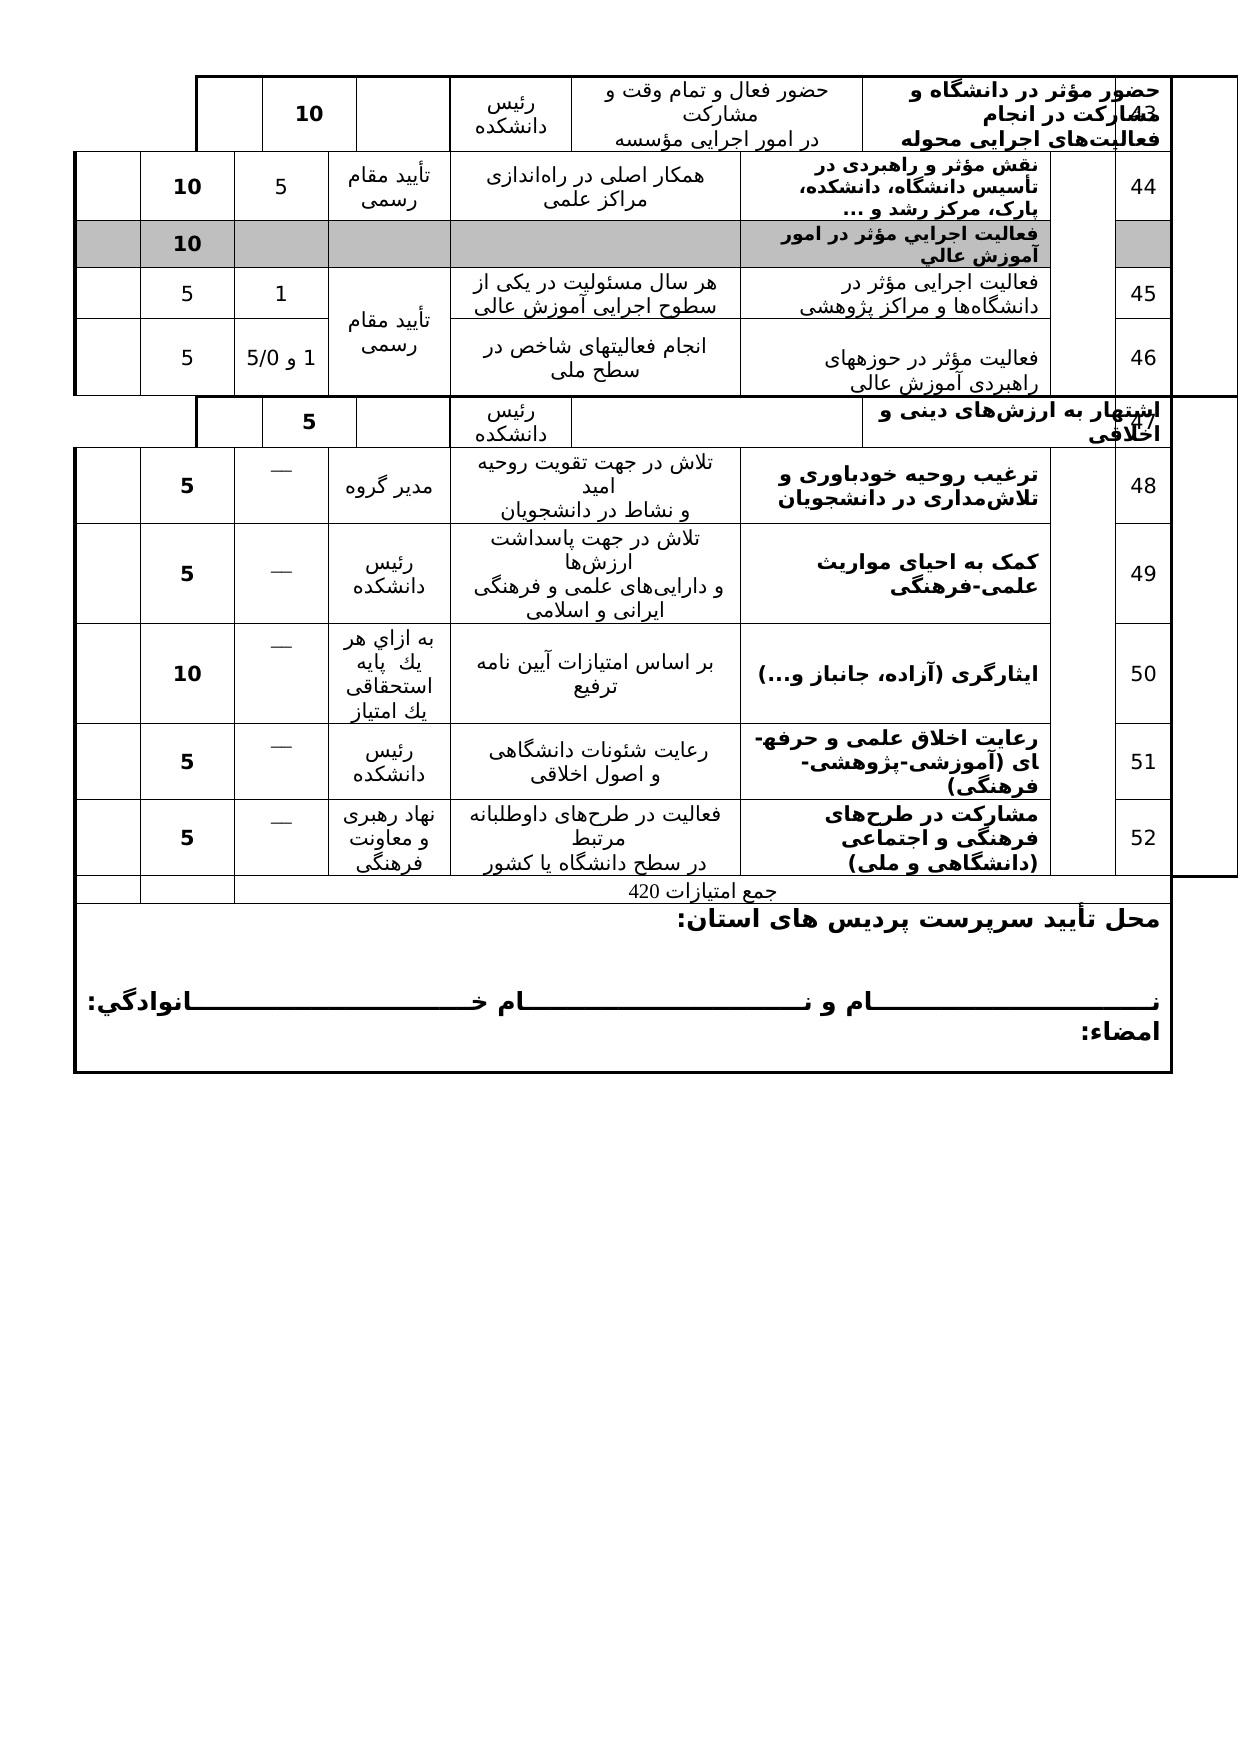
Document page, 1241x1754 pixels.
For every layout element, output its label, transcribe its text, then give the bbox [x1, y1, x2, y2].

table_cell 52 [1116, 800, 1170, 875]
table_cell [77, 268, 140, 318]
table_cell [357, 398, 449, 447]
table_cell 46 [1116, 319, 1170, 395]
table_cell اشتهار به ارزش‌های دینی و اخلاقی [1116, 398, 1170, 447]
table_cell تلاش در جهت تقویت روحیه امید و نشاط در دانشجویان [451, 448, 740, 522]
table_cell هر سال مسئولیت در یکی از سطوح اجرایی آموزش عالی [451, 268, 740, 318]
table_cell 1 [235, 268, 328, 318]
table_cell رئیس دانشکده [329, 724, 450, 799]
table_cell __ [235, 724, 328, 799]
table_cell 5 [141, 448, 234, 522]
table_cell [141, 876, 234, 903]
table_cell [77, 152, 140, 220]
table_cell __ [235, 448, 328, 522]
table_cell 50 [1116, 624, 1170, 723]
table_cell فعالیت اجرایی مؤثر در دانشگاه‌ها و مراکز پژوهشی [741, 268, 1050, 318]
table_cell [77, 876, 140, 903]
table_cell رعایت اخلاق علمی و حرفهای (آموزشی-پژوهشی-فرهنگی) [741, 724, 1050, 799]
table_header [357, 78, 449, 151]
table_cell 45 [1116, 268, 1170, 318]
table_cell 5 [263, 398, 356, 447]
table_cell 10 [141, 221, 234, 267]
table_cell مشارکت در طرح‌های فرهنگی و اجتماعی (دانشگاهی و ملی) [741, 800, 1050, 875]
table_cell همکار اصلی در راه‌اندازی مراکز علمی [451, 152, 740, 220]
table_cell [198, 398, 262, 447]
table_cell فعالیت در طرح‌های داوطلبانه مرتبط در سطح دانشگاه یا کشور [451, 800, 740, 875]
table_header حضور مؤثر در دانشگاه و مشارکت در انجام فعالیت‌های اجرایی محوله [1116, 78, 1170, 151]
table_header حضور مؤثر در دانشگاه و مشارکت در انجام فعالیت‌های اجرایی محوله [863, 78, 1115, 151]
table_cell [235, 221, 328, 267]
table_cell [77, 624, 140, 723]
table_cell اشتهار به ارزش‌های دینی و اخلاقی [863, 398, 1115, 447]
table_cell [451, 221, 740, 267]
table_cell 5 [141, 800, 234, 875]
table_header 10 [263, 78, 356, 151]
table_cell 44 [1116, 152, 1170, 220]
table_cell به ازاي هر يك پایه استحقاقی يك امتياز [329, 624, 450, 723]
table_cell رئیس دانشکده [451, 398, 571, 447]
table_cell فعالیت مؤثر در حوزههای راهبردی آموزش عالی [741, 319, 1050, 395]
table_cell [77, 448, 140, 522]
table_cell [572, 398, 862, 447]
table_cell نقش مؤثر و راهبردی در تأسیس دانشگاه، دانشکده، پارک، مرکز رشد و ... [741, 152, 1050, 220]
table_cell جمع امتیازات 420 [235, 876, 1170, 903]
table_cell تلاش در جهت پاسداشت ارزش‌ها و دارایی‌های علمی و فرهنگی ایرانی و اسلامی [451, 524, 740, 623]
table_cell 10 [141, 624, 234, 723]
table_cell تأیید مقام رسمی [329, 268, 450, 395]
table_cell 5 [141, 319, 234, 395]
table_header [198, 78, 262, 151]
table_cell ترغیب روحیه خودباوری و تلاش‌مداری در دانشجویان [741, 448, 1050, 522]
table_cell [77, 524, 140, 623]
table_cell 1 و 5/0 [235, 319, 328, 395]
table_cell بر اساس امتیازات آیین نامه ترفیع [451, 624, 740, 723]
table_cell کمک به احیای مواریث علمی-فرهنگی [741, 524, 1050, 623]
table_cell 48 [1116, 448, 1170, 522]
table_cell [1116, 221, 1170, 267]
table_cell ایثارگری (آزاده، جانباز و...) [741, 624, 1050, 723]
table_cell 5 [141, 524, 234, 623]
table_cell انجام فعالیتهای شاخص در سطح ملی [451, 319, 740, 395]
table_cell 5 [235, 152, 328, 220]
table_cell [77, 319, 140, 395]
table_cell __ [235, 800, 328, 875]
table_cell 5 [141, 268, 234, 318]
table_cell نهاد رهبری و معاونت فرهنگی [329, 800, 450, 875]
table_cell مدیر گروه [329, 448, 450, 522]
table_cell __ [235, 524, 328, 623]
table_cell [77, 724, 140, 799]
table_cell محل تأييد سرپرست پردیس های استان: نام و نام خانوادگي: امضاء: [77, 904, 1170, 1071]
table_header حضور فعال و تمام وقت و مشارکت در امور اجرایی مؤسسه [572, 78, 862, 151]
table_cell تأیید مقام رسمی [329, 152, 450, 220]
table_cell 10 [141, 152, 234, 220]
table_cell [77, 221, 140, 267]
table_cell __ [235, 624, 328, 723]
table_cell رئیس دانشکده [329, 524, 450, 623]
table_header رئیس دانشکده [451, 78, 571, 151]
table_cell [77, 800, 140, 875]
table_cell رعایت شئونات دانشگاهی و اصول اخلاقی [451, 724, 740, 799]
table_cell 51 [1116, 724, 1170, 799]
table_cell 5 [141, 724, 234, 799]
table_cell [329, 221, 450, 267]
table_cell فعاليت اجرايي مؤثر در امور آموزش عالي [741, 221, 1050, 267]
table_cell 49 [1116, 524, 1170, 623]
